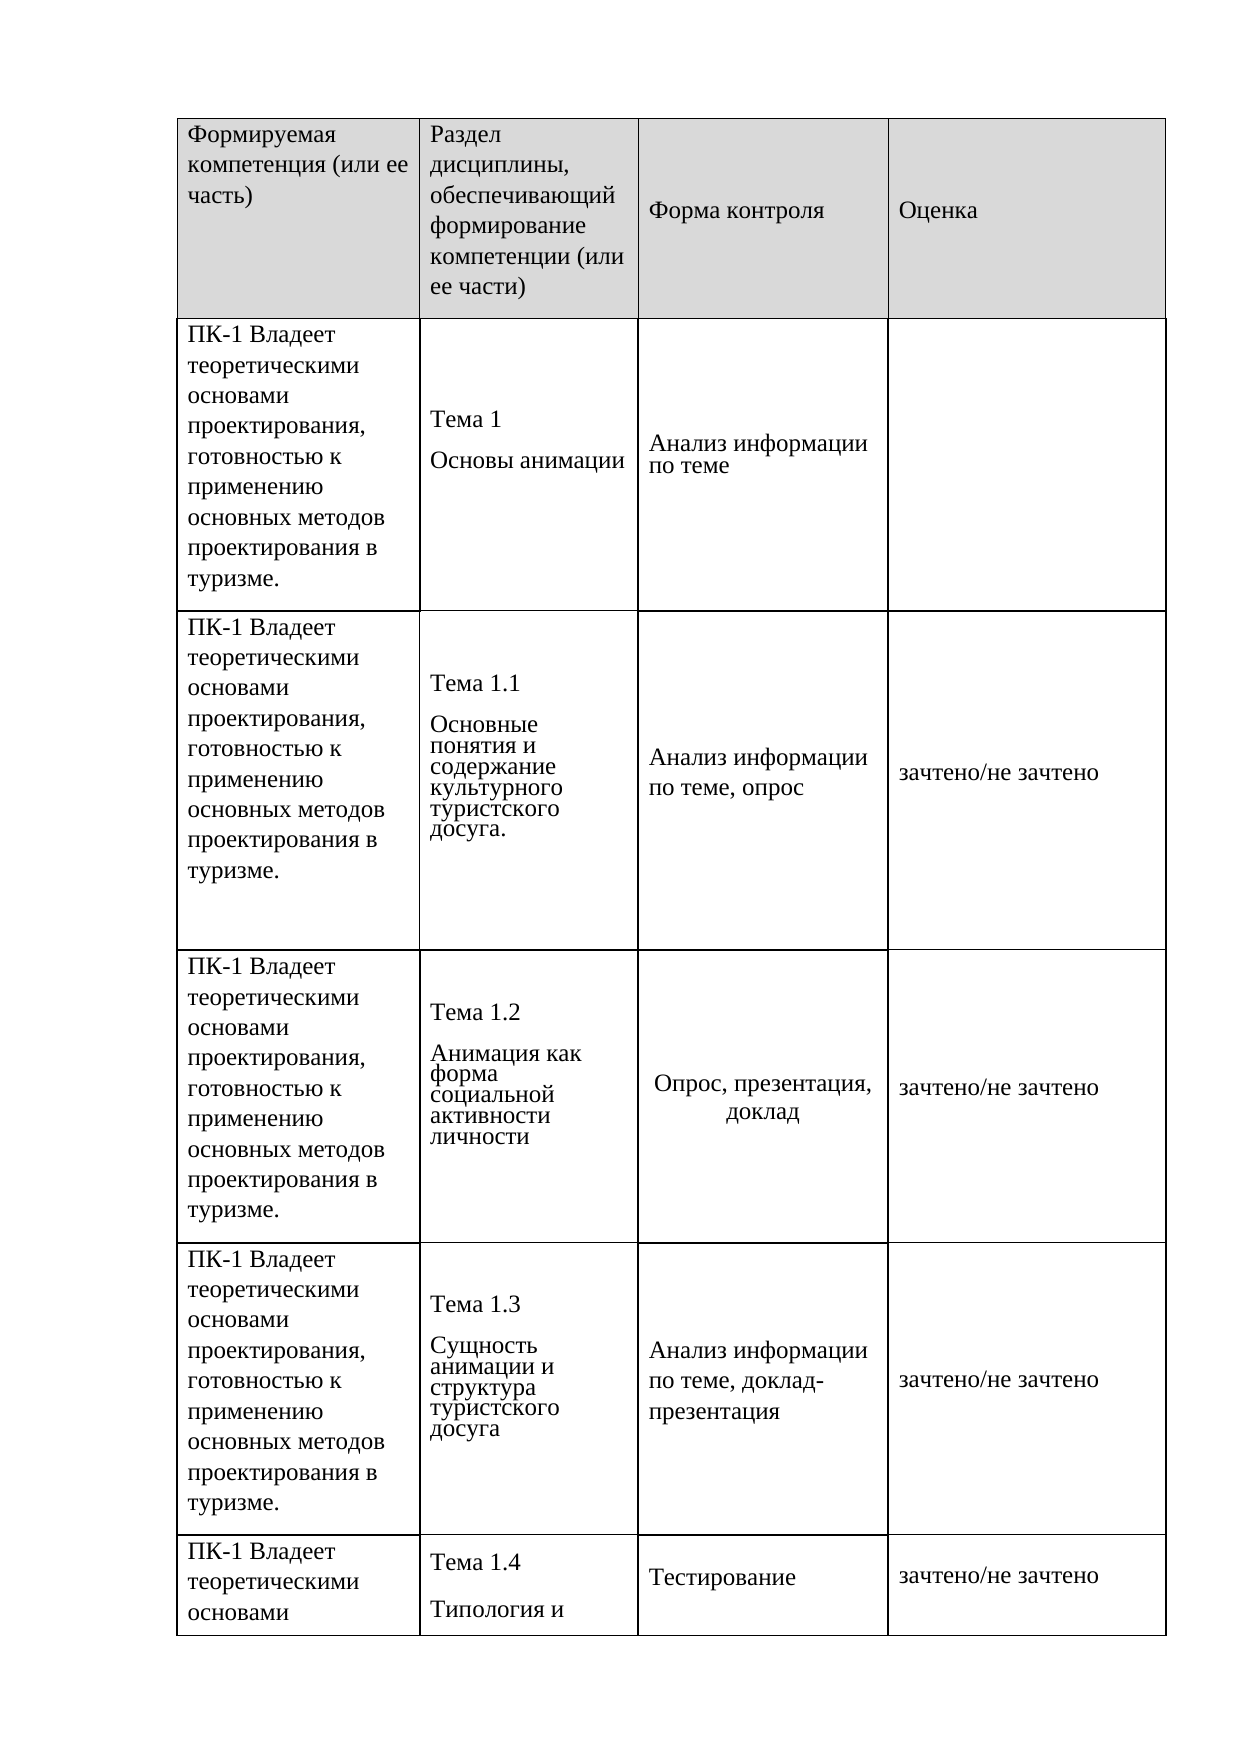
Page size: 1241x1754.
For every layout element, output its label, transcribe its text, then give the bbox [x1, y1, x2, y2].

table_header Формируемая компетенция (или ее часть) [178, 119, 419, 318]
table_cell Опрос, презентация, доклад [639, 951, 887, 1242]
table_header Раздел дисциплины, обеспечивающий формирование компетенции (или ее части) [420, 119, 638, 318]
table_cell ПК-1 Владеет теоретическими основами проектирования, готовностью к применению основных методов проектирования в туризме. [178, 612, 419, 949]
table_cell Тема 1.4 Типология и функции анимации [421, 1535, 637, 1635]
table_cell Тема 1 Основы анимации [421, 319, 637, 609]
table_cell ПК-1 Владеет теоретическими основами проектирования, готовностью к применению основных методов проектирования в туризме. [178, 1244, 419, 1534]
table_cell ПК-1 Владеет теоретическими основами проектирования, готовностью к применению основных методов проектирования в туризме. [178, 951, 419, 1242]
table_cell Тема 1.2 Анимация как форма социальной активности личности [421, 951, 637, 1242]
table_cell зачтено/не зачтено [889, 1243, 1165, 1534]
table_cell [178, 1536, 419, 1635]
table_cell зачтено/не зачтено [889, 950, 1165, 1242]
table_cell зачтено/не зачтено [889, 1535, 1165, 1635]
table_cell Тема 1.3 Сущность анимации и структура туристского досуга [421, 1243, 637, 1534]
table_cell [889, 319, 1165, 609]
table_cell Анализ информации по теме, доклад-презентация [639, 1244, 887, 1534]
table_cell ПК-1 Владеет теоретическими основами проектирования, готовностью к применению основных методов проектирования в туризме. [178, 319, 419, 609]
table_header Оценка [889, 119, 1165, 318]
table_cell зачтено/не зачтено [889, 612, 1165, 949]
table_cell Тестирование [639, 1536, 887, 1635]
table_header Форма контроля [639, 119, 888, 318]
table_cell Анализ информации по теме [639, 319, 887, 609]
table_cell Анализ информации по теме, опрос [639, 612, 887, 949]
table_cell Тема 1.1 Основные понятия и содержание культурного туристского досуга. [420, 611, 637, 949]
